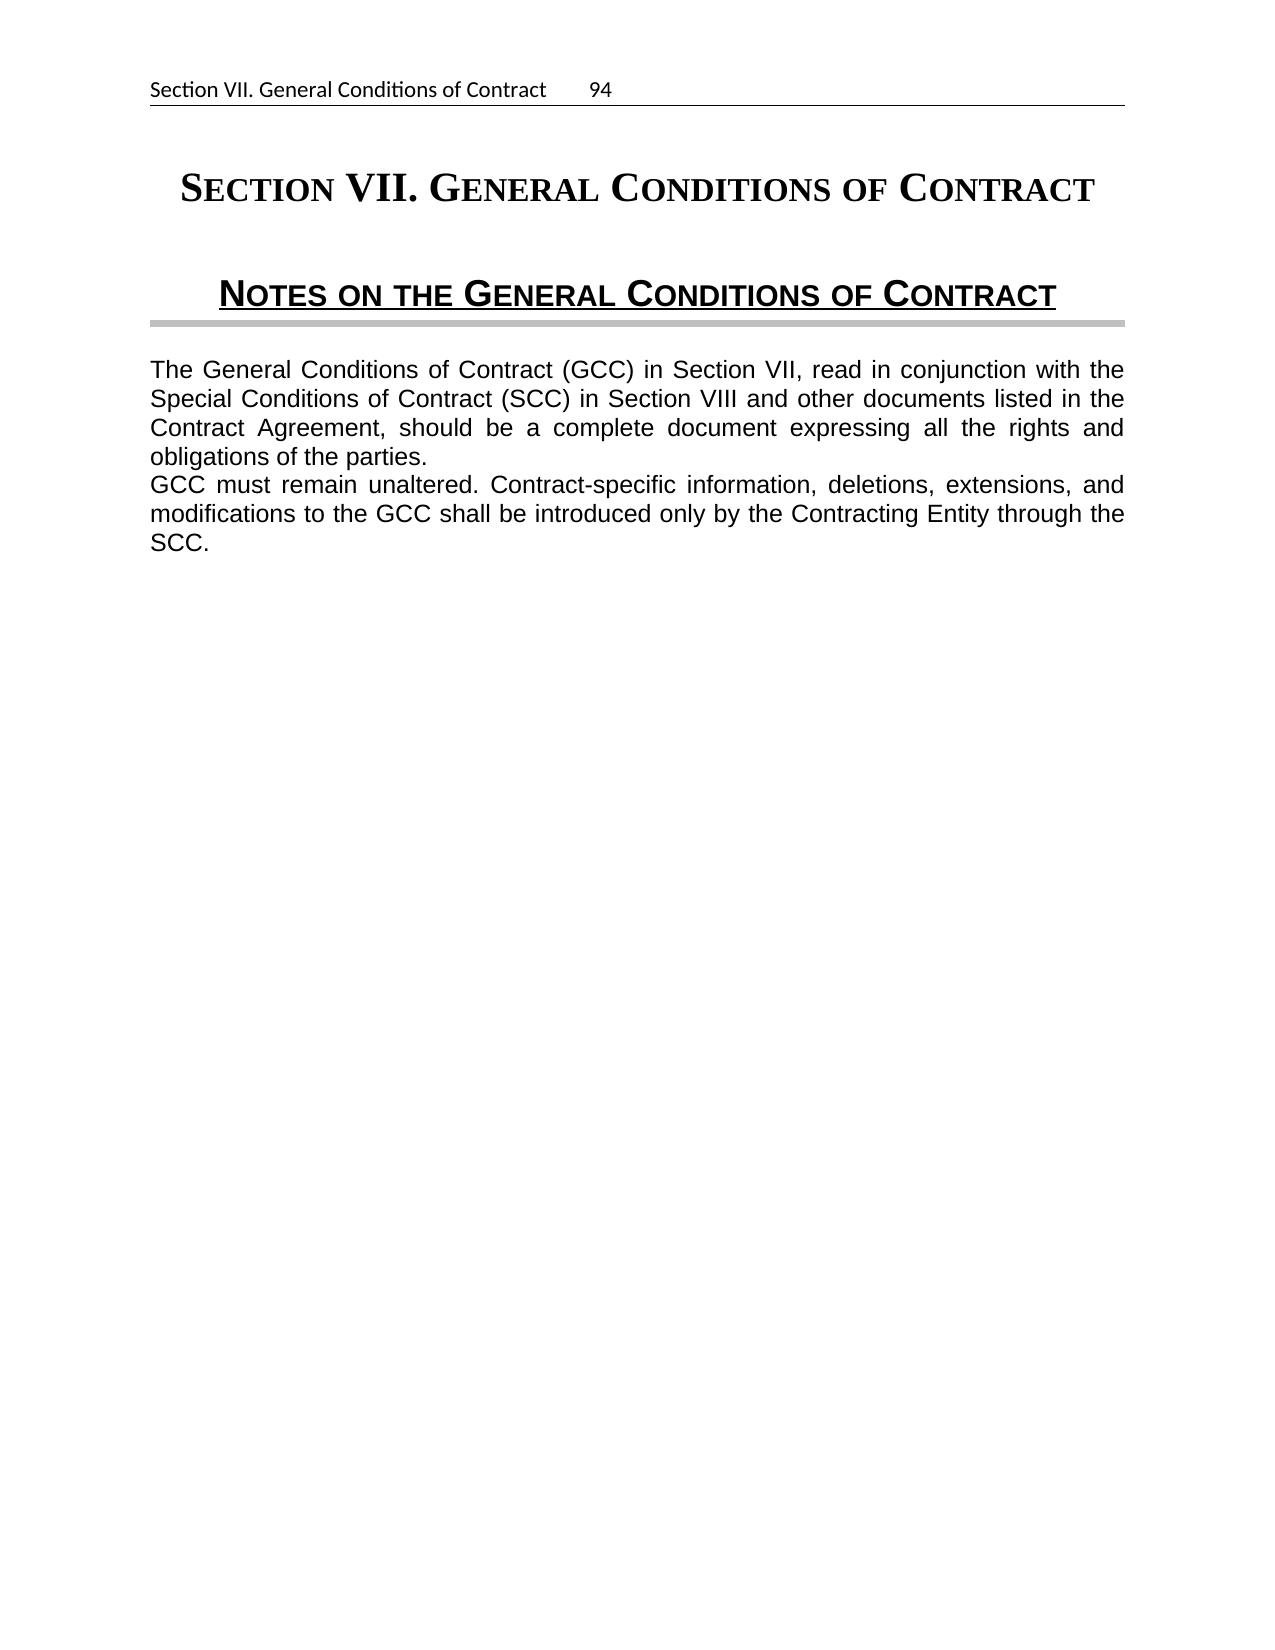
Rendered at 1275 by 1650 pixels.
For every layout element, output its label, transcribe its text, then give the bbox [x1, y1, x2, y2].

subtitle Notes on the General Conditions of Contract [150, 271, 1125, 320]
subtitle Section VII. General Conditions of Contract [150, 162, 1125, 210]
text GCC must remain unaltered. Contract-specific information, deletions, extensions, and modifications to the GCC shall be introduced only by the Contracting Entity through the SCC. [150, 470, 1126, 557]
text The General Conditions of Contract (GCC) in Section VII, read in conjunction with the Special Conditions of Contract (SCC) in Section VIII and other documents listed in the Contract Agreement, should be a complete document expressing all the rights and obligations of the parties. [150, 355, 1126, 470]
